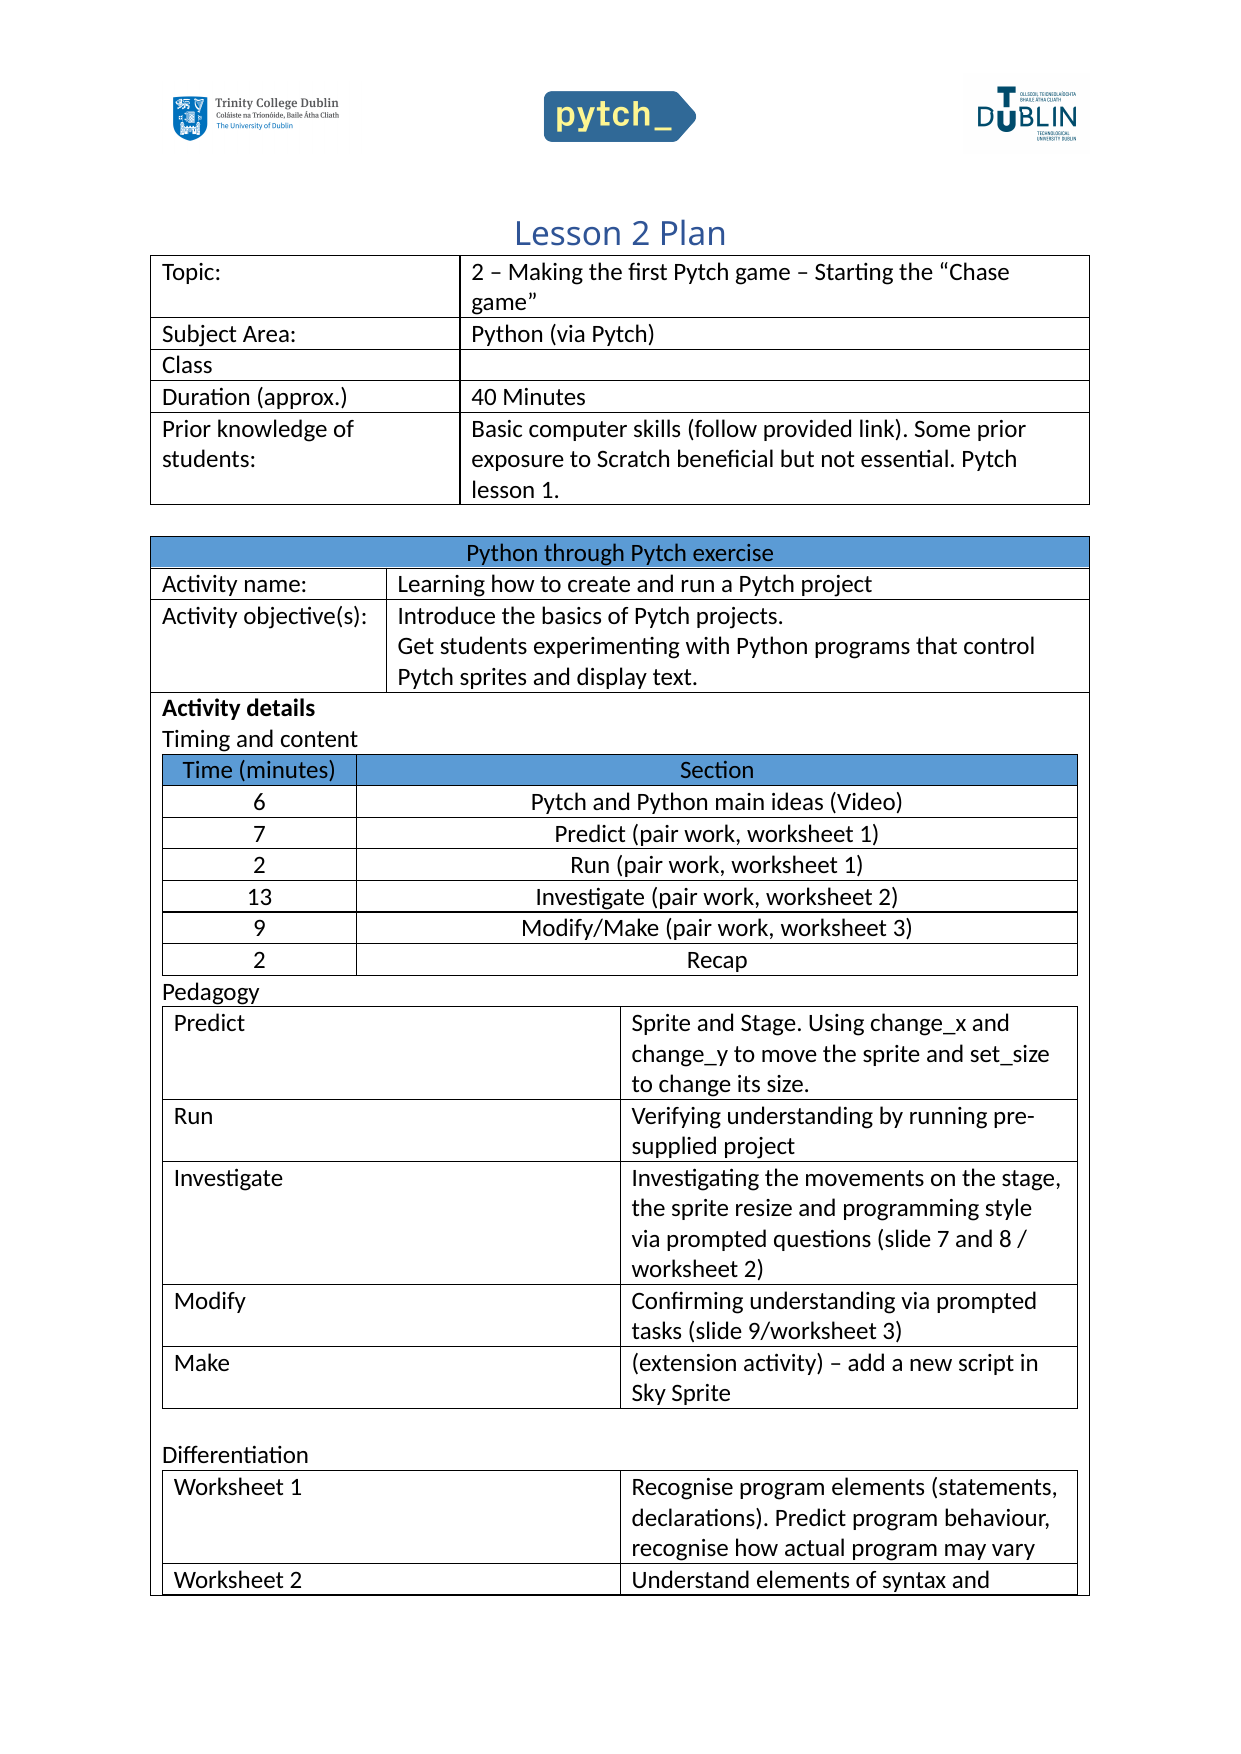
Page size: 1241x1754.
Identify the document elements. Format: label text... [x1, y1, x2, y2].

table_header 2 – Making the first Pytch game – Starting the “Chase game” [461, 256, 1089, 317]
table_cell Subject Area: [151, 318, 459, 348]
table_cell Learning how to create and run a Pytch project [387, 569, 1089, 599]
table_cell Activity name: [151, 569, 386, 599]
table_cell Activity objective(s): [151, 600, 386, 692]
subtitle Lesson 2 Plan [150, 209, 1090, 255]
table_cell 40 Minutes [461, 381, 1089, 412]
picture [496, 78, 744, 154]
table_cell [461, 350, 1089, 380]
table_cell Basic computer skills (follow provided link). Some prior exposure to Scratch beneficial but not essential. Pytch lesson 1. [461, 413, 1089, 504]
picture [150, 81, 362, 154]
table_cell Introduce the basics of Pytch projects. Get students experimenting with Python programs that control Pytch sprites and display text. [387, 600, 1089, 692]
table_cell Class [151, 350, 459, 380]
table_cell Activity details Timing and content Pedagogy Differentiation [151, 693, 1089, 1595]
table_cell Prior knowledge of students: [151, 413, 459, 504]
table_header Topic: [151, 256, 459, 317]
table_cell Duration (approx.) [151, 381, 459, 412]
picture [963, 73, 1091, 154]
table_header Python through Pytch exercise [151, 537, 1089, 567]
table_cell Python (via Pytch) [461, 318, 1089, 348]
